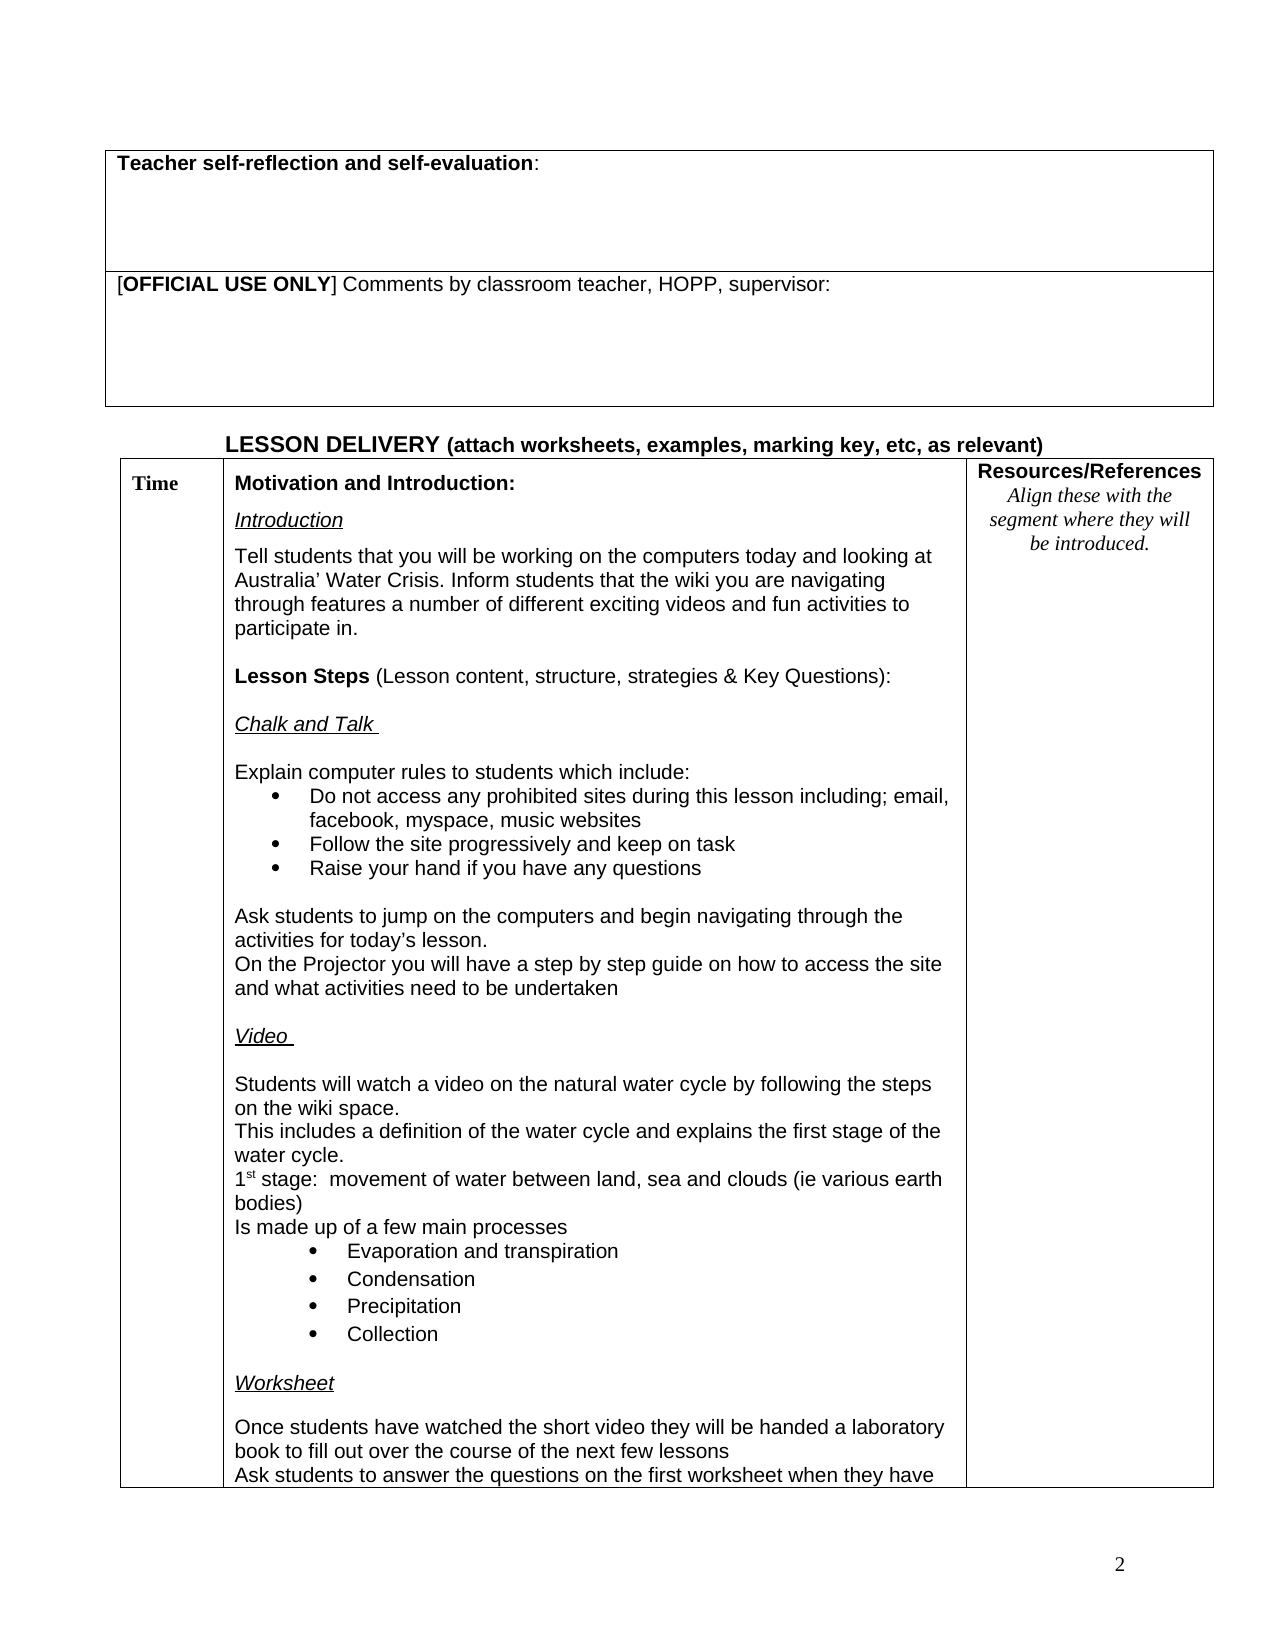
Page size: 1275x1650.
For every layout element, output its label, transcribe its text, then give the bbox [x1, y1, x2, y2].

table_header Time [121, 459, 223, 1487]
subtitle LESSON DELIVERY (attach worksheets, examples, marking key, etc, as relevant) [225, 431, 1125, 457]
table_cell Teacher self-reflection and self-evaluation: [106, 151, 1213, 271]
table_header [224, 459, 966, 1487]
table_cell [OFFICIAL USE ONLY] Comments by classroom teacher, HOPP, supervisor: [106, 272, 1213, 406]
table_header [967, 459, 1213, 1487]
